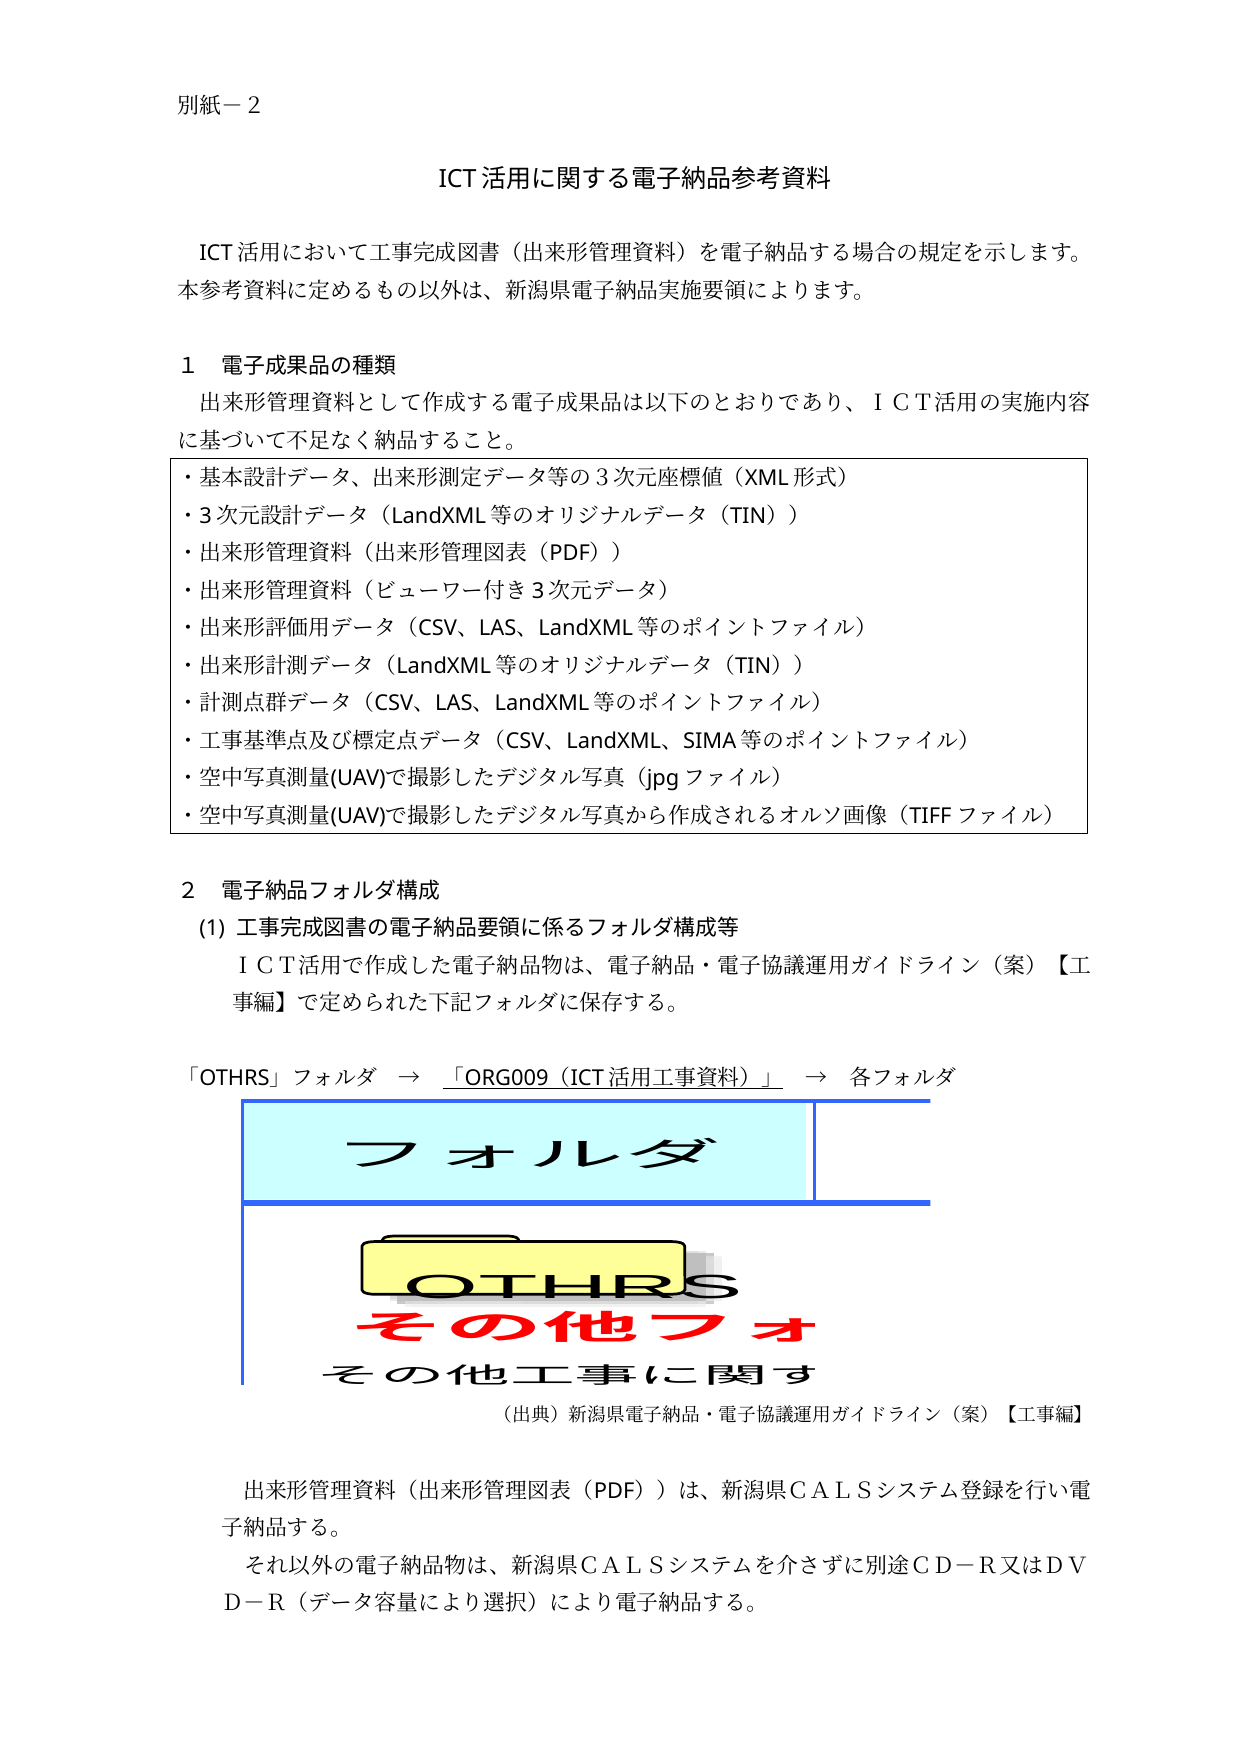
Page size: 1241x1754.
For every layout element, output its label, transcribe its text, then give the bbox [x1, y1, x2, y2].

text ・工事基準点及び標定点データ（CSV、LandXML、SIMA等のポイントファイル） [177, 720, 1087, 758]
text (1) 工事完成図書の電子納品要領に係るフォルダ構成等 [177, 908, 1092, 945]
text 出来形管理資料として作成する電子成果品は以下のとおりであり、ＩＣＴ活用の実施内容に基づいて不足なく納品すること。 [177, 383, 1092, 458]
text 出来形管理資料（出来形管理図表（PDF））は、新潟県ＣＡＬＳシステム登録を行い電子納品する。 [221, 1470, 1092, 1545]
text ２ 電子納品フォルダ構成 [177, 870, 1092, 908]
text ・出来形管理資料（出来形管理図表（PDF）） [177, 533, 1087, 570]
text （出典）新潟県電子納品・電子協議運用ガイドライン（案）【工事編】 [177, 1395, 1092, 1433]
text ・出来形評価用データ（CSV、LAS、LandXML等のポイントファイル） [177, 608, 1087, 645]
text ・空中写真測量(UAV)で撮影したデジタル写真から作成されるオルソ画像（TIFFファイル） [177, 795, 1087, 833]
text １ 電子成果品の種類 [177, 345, 1092, 383]
text ICT活用において工事完成図書（出来形管理資料）を電子納品する場合の規定を示します。本参考資料に定めるもの以外は、新潟県電子納品実施要領によります。 [177, 233, 1092, 308]
text ICT活用に関する電子納品参考資料 [177, 158, 1092, 195]
text それ以外の電子納品物は、新潟県ＣＡＬＳシステムを介さずに別途ＣＤ－Ｒ又はＤＶＤ－Ｒ（データ容量により選択）により電子納品する。 [177, 1545, 1092, 1620]
text ・計測点群データ（CSV、LAS、LandXML等のポイントファイル） [177, 683, 1087, 720]
text ・出来形管理資料（ビューワー付き3次元データ） [177, 570, 1087, 608]
text ・出来形計測データ（LandXML等のオリジナルデータ（TIN）） [177, 645, 1087, 683]
text ・基本設計データ、出来形測定データ等の３次元座標値（XML形式） [177, 459, 1087, 495]
text ＩＣＴ活用で作成した電子納品物は、電子納品・電子協議運用ガイドライン（案）【工事編】で定められた下記フォルダに保存する。 [232, 945, 1092, 1020]
text ・3次元設計データ（LandXML等のオリジナルデータ（TIN）） [177, 495, 1087, 533]
text 「OTHRS」フォルダ → 「ORG009（ICT活用工事資料）」 → 各フォルダ [177, 1058, 1092, 1095]
text ・空中写真測量(UAV)で撮影したデジタル写真（jpgファイル） [177, 758, 1087, 795]
